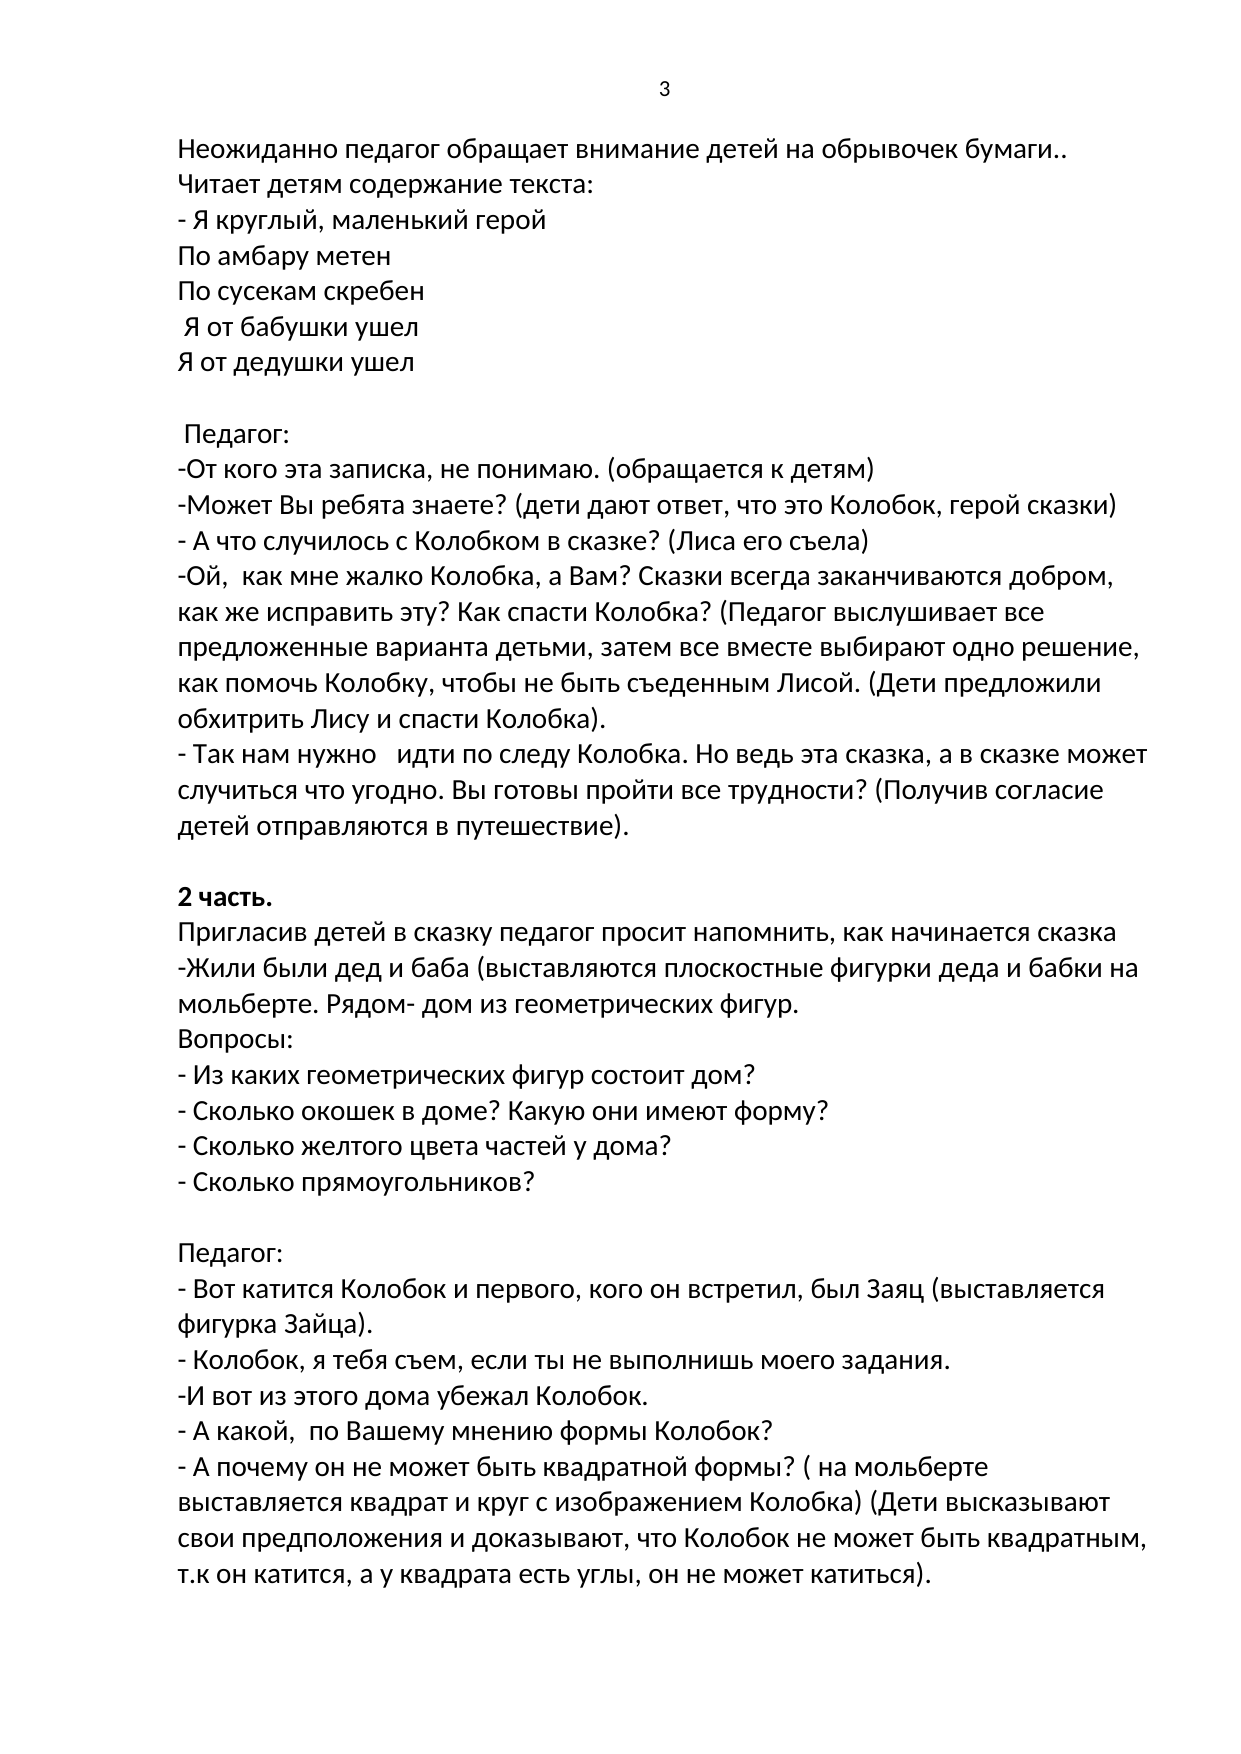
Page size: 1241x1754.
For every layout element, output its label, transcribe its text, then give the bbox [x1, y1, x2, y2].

text - Колобок, я тебя съем, если ты не выполнишь моего задания. [177, 1341, 1152, 1377]
text -Может Вы ребята знаете? (дети дают ответ, что это Колобок, герой сказки) [177, 486, 1152, 522]
text - Из каких геометрических фигур состоит дом? [177, 1056, 1152, 1092]
text Неожиданно педагог обращает внимание детей на обрывочек бумаги.. Читает детям содержание текста: [177, 130, 1152, 201]
text - Так нам нужно идти по следу Колобка. Но ведь эта сказка, а в сказке может случиться что угодно. Вы готовы пройти все трудности? (Получив согласие детей отправляются в путешествие). [177, 735, 1152, 842]
text - А какой, по Вашему мнению формы Колобок? [177, 1412, 1152, 1448]
text - А что случилось с Колобком в сказке? (Лиса его съела) [177, 522, 1152, 557]
text По амбару метен [177, 237, 1152, 272]
text Педагог: [177, 1234, 1152, 1270]
text -Жили были дед и баба (выставляются плоскостные фигурки деда и бабки на мольберте. Рядом- дом из геометрических фигур. [177, 949, 1152, 1020]
text Педагог: [177, 415, 1152, 450]
text Я от дедушки ушел [177, 343, 1152, 379]
text Я от бабушки ушел [177, 308, 1152, 343]
text - А почему он не может быть квадратной формы? ( на мольберте выставляется квадрат и круг с изображением Колобка) (Дети высказывают свои предположения и доказывают, что Колобок не может быть квадратным, т.к он катится, а у квадрата есть углы, он не может катиться). [177, 1448, 1152, 1590]
text По сусекам скребен [177, 272, 1152, 308]
text - Вот катится Колобок и первого, кого он встретил, был Заяц (выставляется фигурка Зайца). [177, 1270, 1152, 1341]
text -И вот из этого дома убежал Колобок. [177, 1377, 1152, 1412]
text - Сколько прямоугольников? [177, 1163, 1152, 1198]
text Вопросы: [177, 1020, 1152, 1056]
text - Сколько желтого цвета частей у дома? [177, 1127, 1152, 1163]
text - Я круглый, маленький герой [177, 201, 1152, 237]
text -Ой, как мне жалко Колобка, а Вам? Сказки всегда заканчиваются добром, как же исправить эту? Как спасти Колобка? (Педагог выслушивает все предложенные варианта детьми, затем все вместе выбирают одно решение, как помочь Колобку, чтобы не быть съеденным Лисой. (Дети предложили обхитрить Лису и спасти Колобка). [177, 557, 1152, 735]
text 2 часть. [177, 878, 1152, 913]
text Пригласив детей в сказку педагог просит напомнить, как начинается сказка [177, 913, 1152, 949]
text - Сколько окошек в доме? Какую они имеют форму? [177, 1092, 1152, 1127]
text -От кого эта записка, не понимаю. (обращается к детям) [177, 450, 1152, 486]
